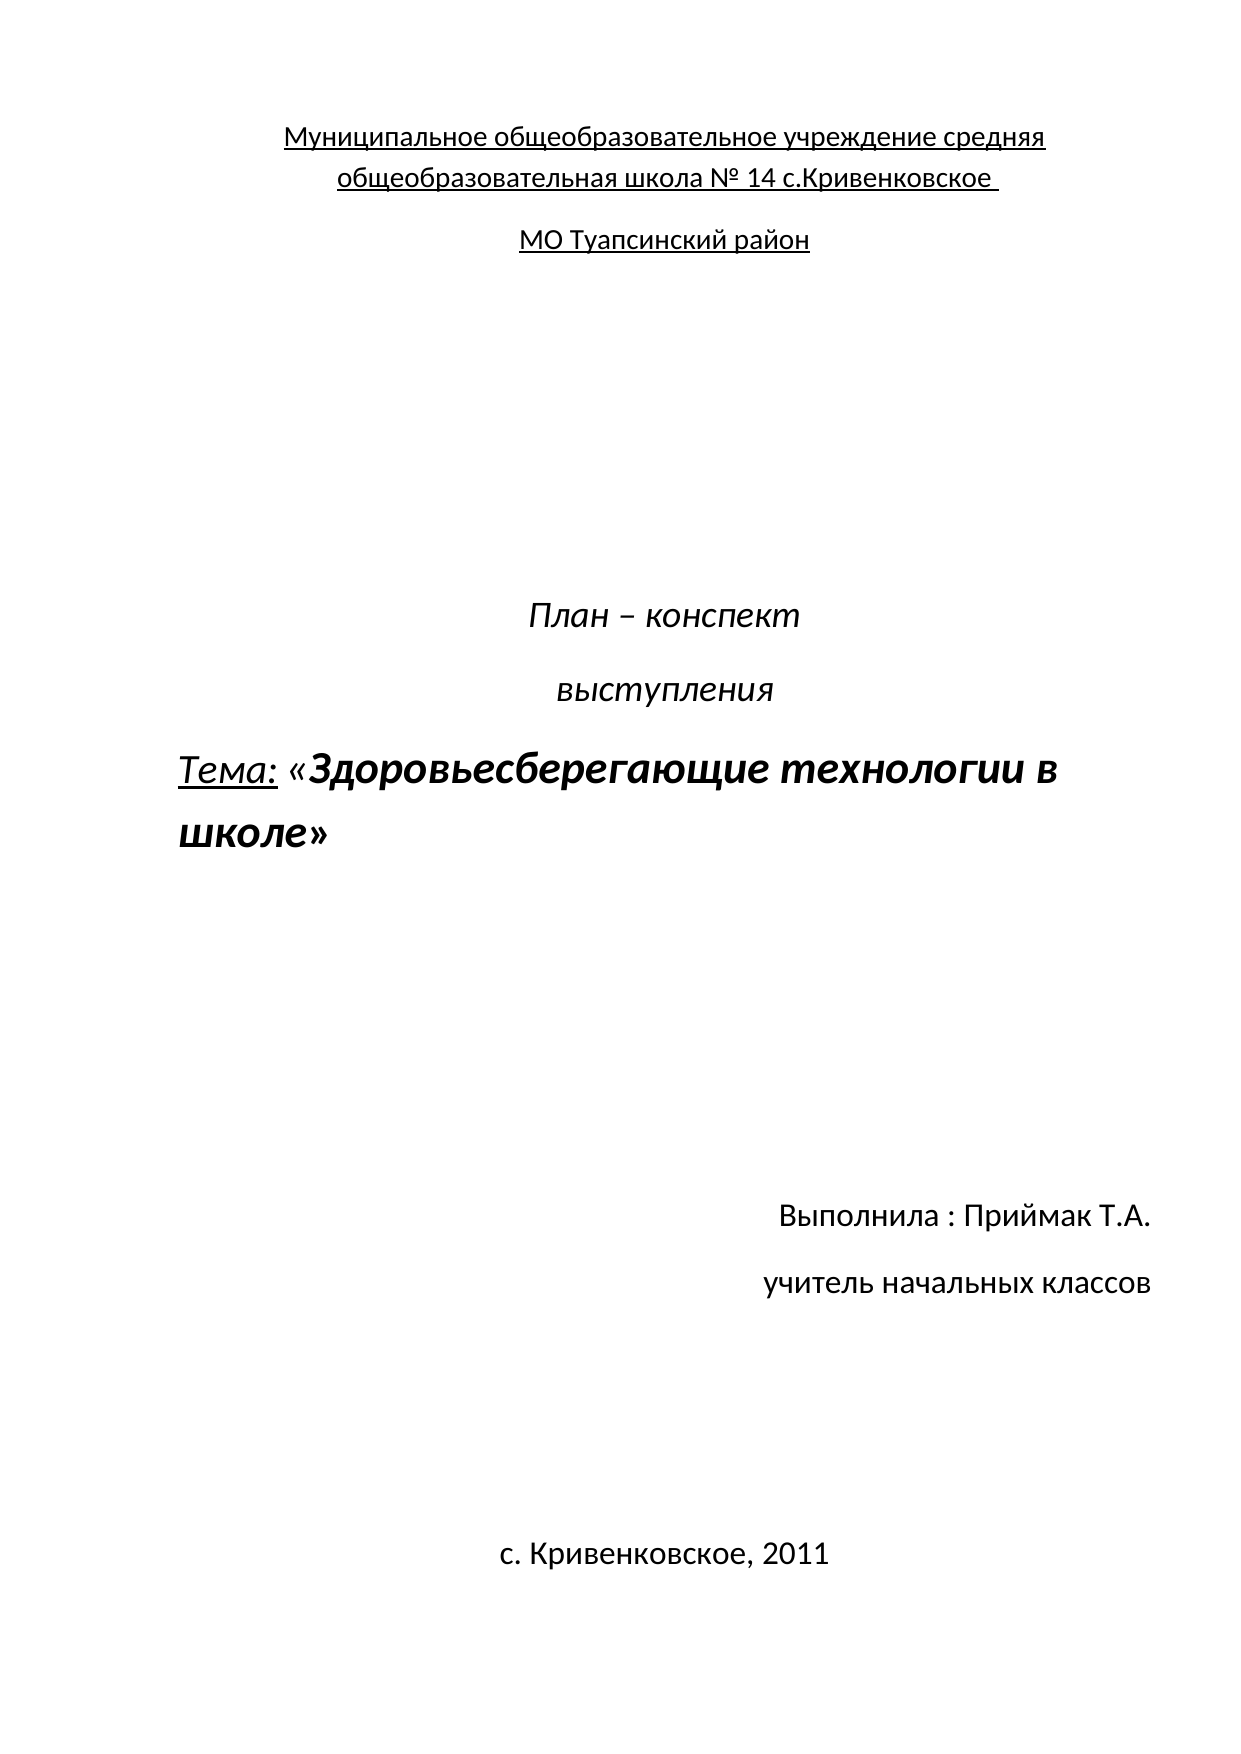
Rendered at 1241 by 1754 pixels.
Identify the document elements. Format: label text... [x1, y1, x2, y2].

text План – конспект [177, 591, 1152, 637]
text МО Туапсинский район [177, 221, 1152, 256]
text выступления [177, 665, 1152, 711]
text с. Кривенковское, 2011 [177, 1532, 1152, 1573]
text учитель начальных классов [177, 1262, 1152, 1302]
text Тема: «Здоровьесберегающие технологии в школе» [177, 738, 1152, 859]
text Муниципальное общеобразовательное учреждение средняя общеобразовательная школа № 14 с.Кривенковское [177, 118, 1152, 195]
text Выполнила : Приймак Т.А. [177, 1194, 1152, 1235]
